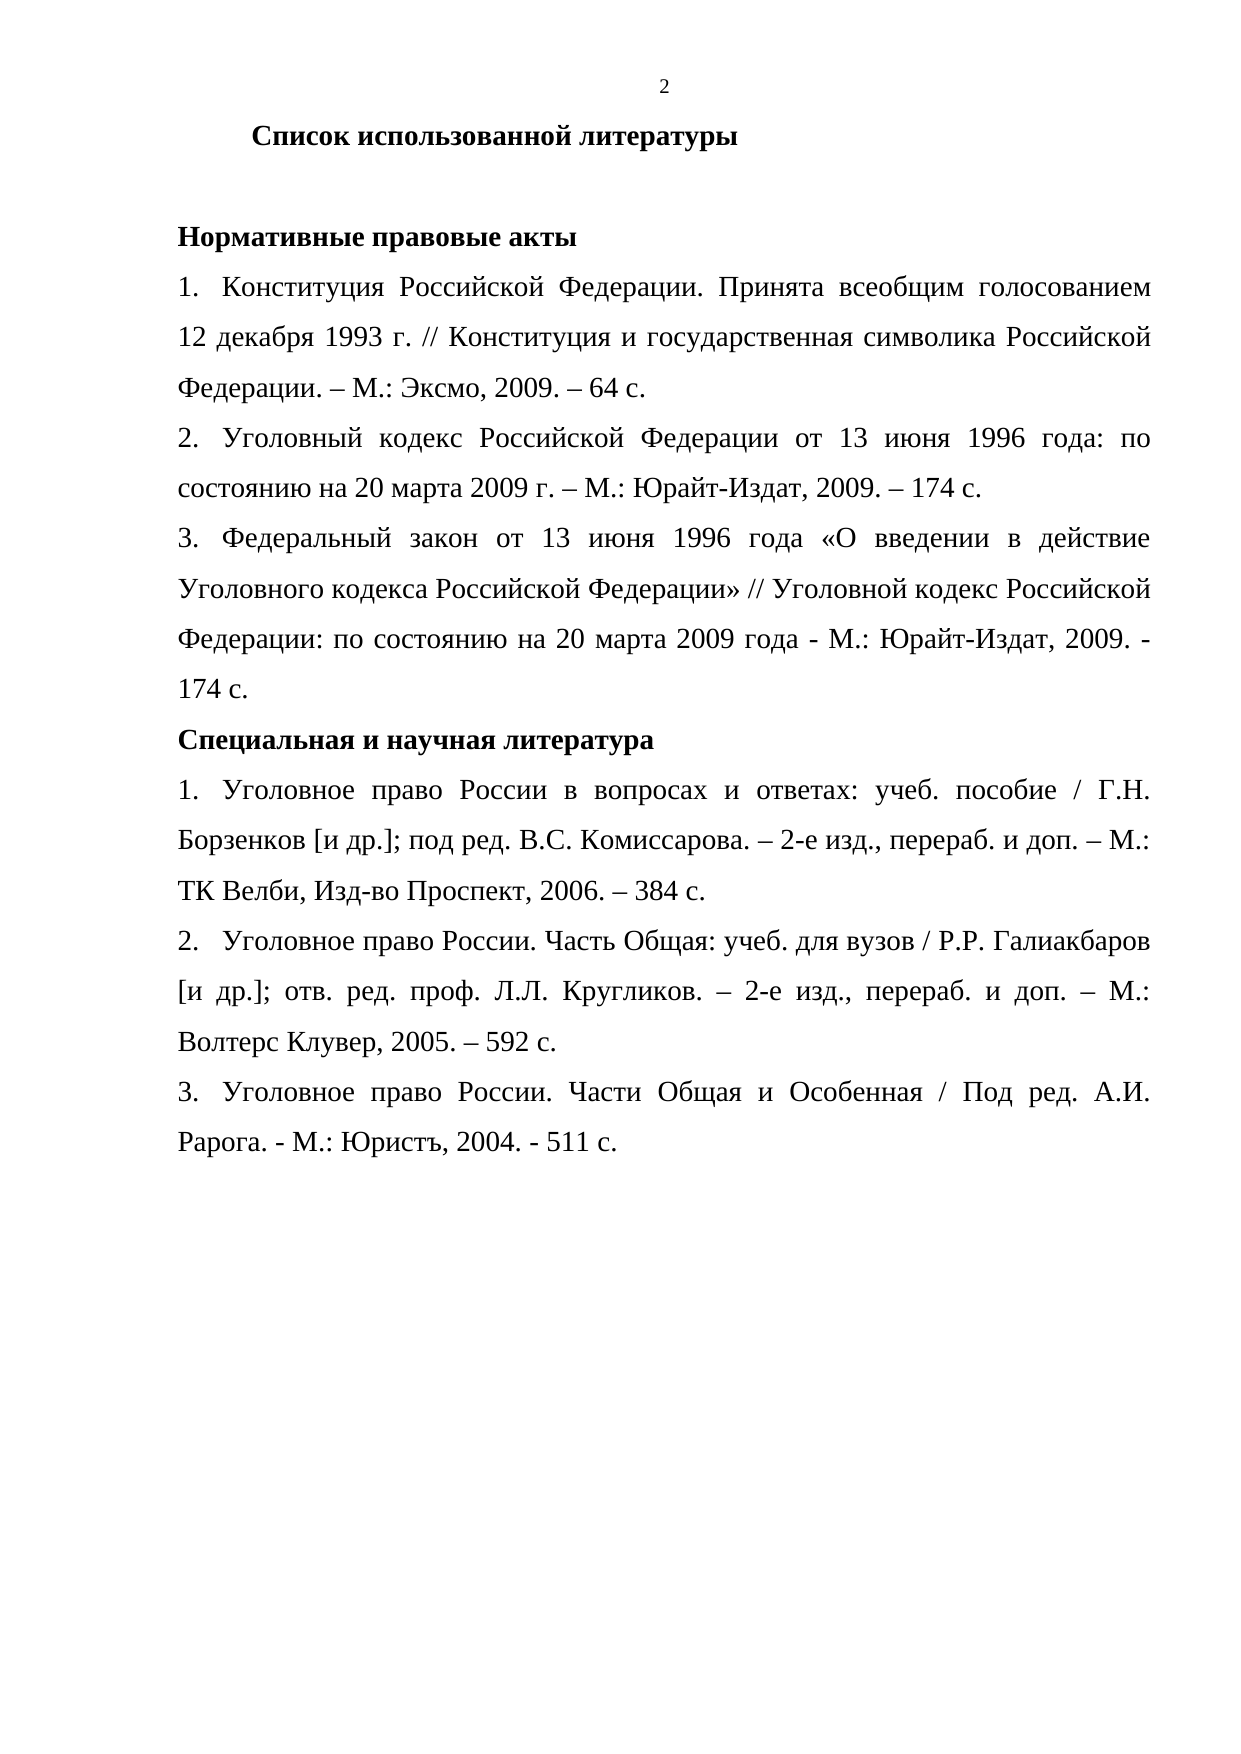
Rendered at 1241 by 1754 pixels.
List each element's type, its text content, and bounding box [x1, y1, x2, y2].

text Нормативные правовые акты [177, 219, 1152, 252]
list Уголовное право России. Части Общая и Особенная / Под ред. А.И. Рарога. - М.: Юристъ, 2004. - 511 с. [177, 1074, 1152, 1158]
text Список использованной литературы [177, 118, 1152, 152]
list Уголовный кодекс Российской Федерации от 13 июня 1996 года: по состоянию на 20 марта 2009 г. – М.: Юрайт-Издат, 2009. – 174 с. [177, 420, 1152, 504]
list Уголовное право России. Часть Общая: учеб. для вузов / Р.Р. Галиакбаров [и др.]; отв. ред. проф. Л.Л. Кругликов. – 2-е изд., перераб. и доп. – М.: Волтерс Клувер, 2005. – 592 с. [177, 923, 1152, 1057]
list Конституция Российской Федерации. Принята всеобщим голосованием 12 декабря 1993 г. // Конституция и государственная символика Российской Федерации. – М.: Эксмо, 2009. – 64 с. [177, 269, 1152, 403]
list Федеральный закон от 13 июня 1996 года «О введении в действие Уголовного кодекса Российской Федерации» // Уголовной кодекс Российской Федерации: по состоянию на 20 марта 2009 года - М.: Юрайт-Издат, 2009. - 174 с. [177, 521, 1152, 705]
text Специальная и научная литература [177, 722, 1152, 755]
list Уголовное право России в вопросах и ответах: учеб. пособие / Г.Н. Борзенков [и др.]; под ред. В.С. Комиссарова. – 2-е изд., перераб. и доп. – М.: ТК Велби, Изд-во Проспект, 2006. – 384 с. [177, 772, 1152, 906]
